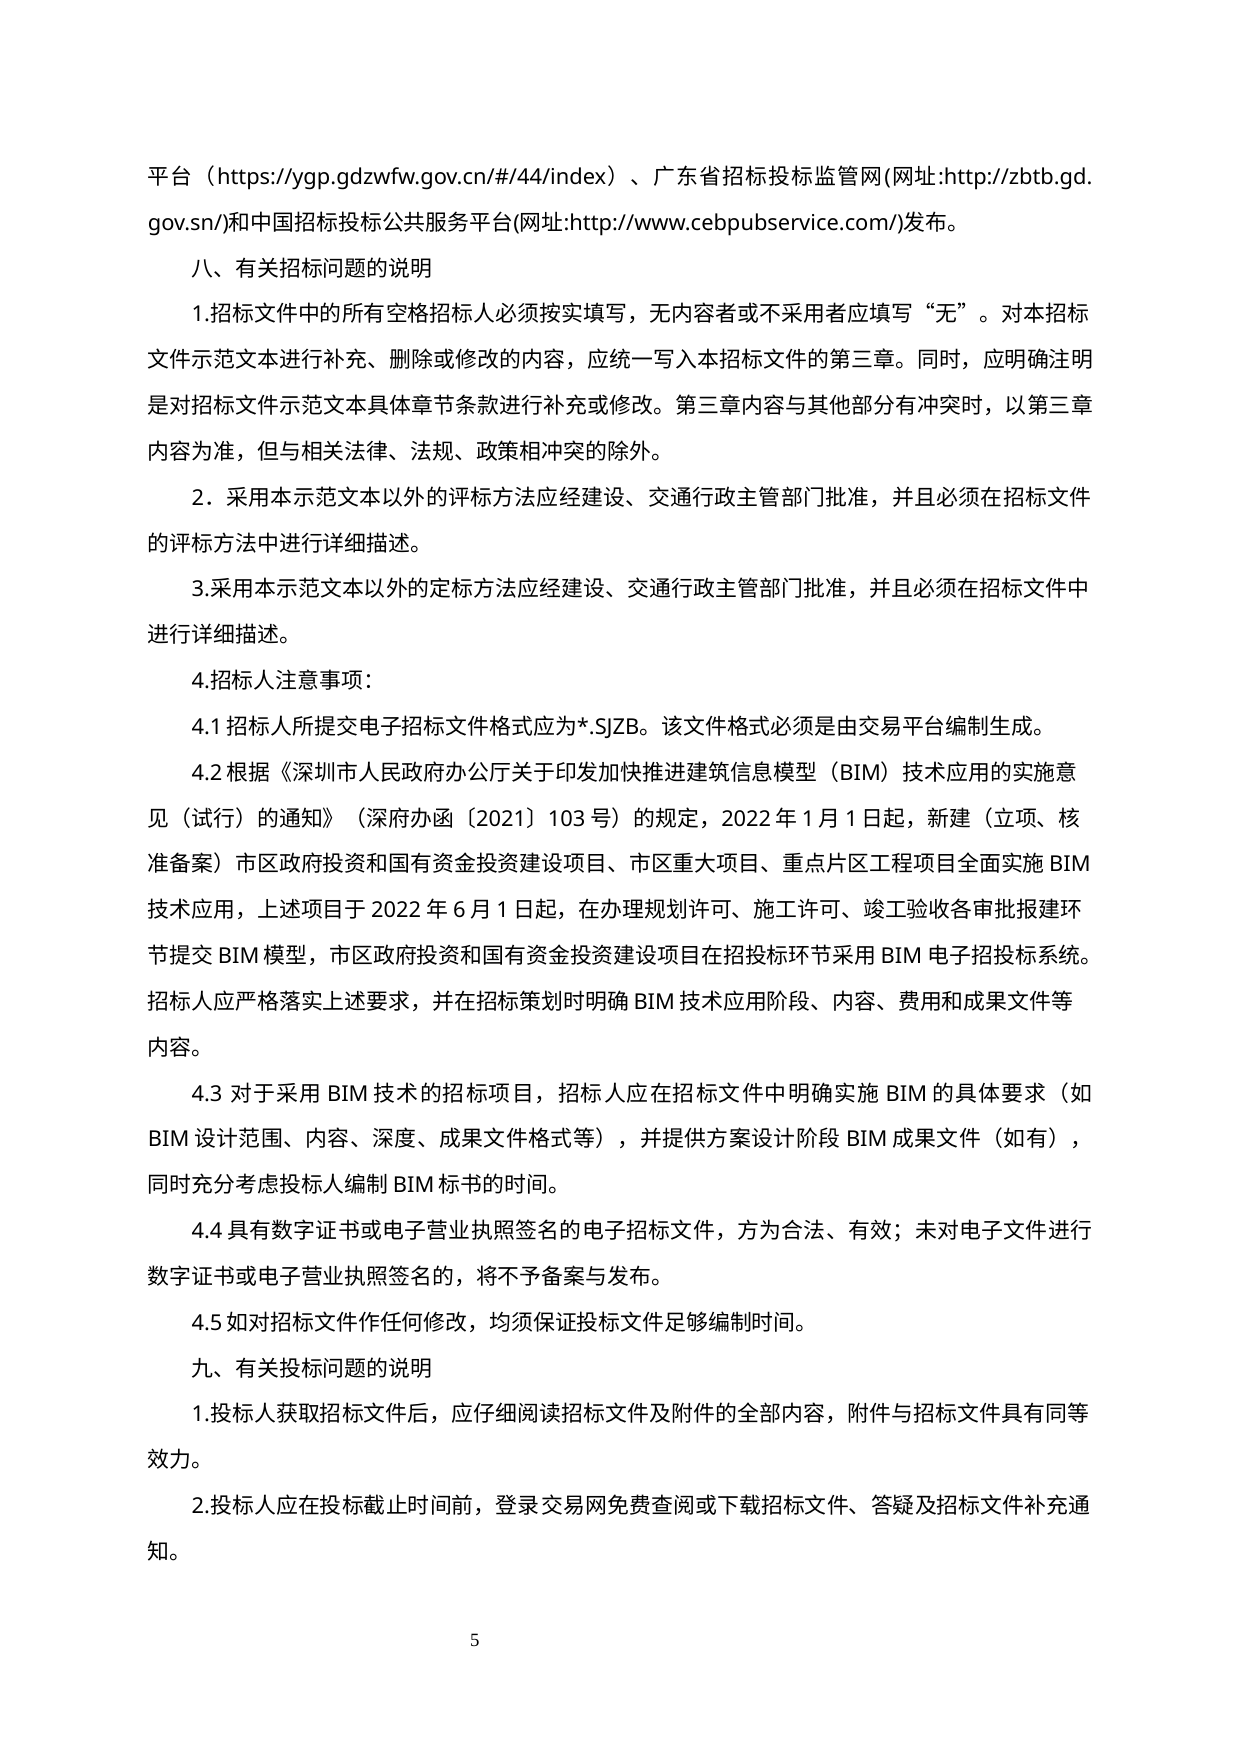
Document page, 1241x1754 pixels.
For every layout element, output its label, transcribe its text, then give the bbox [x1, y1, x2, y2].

text 4.招标人注意事项： [148, 652, 1093, 698]
text 2.投标人应在投标截止时间前，登录交易网免费查阅或下载招标文件、答疑及招标文件补充通知。 [148, 1477, 1093, 1568]
text 4.4具有数字证书或电子营业执照签名的电子招标文件，方为合法、有效；未对电子文件进行数字证书或电子营业执照签名的，将不予备案与发布。 [148, 1202, 1093, 1293]
text 九、有关投标问题的说明 [148, 1339, 1093, 1385]
text 八、有关招标问题的说明 [148, 239, 1093, 285]
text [148, 148, 1093, 239]
text 4.5如对招标文件作任何修改，均须保证投标文件足够编制时间。 [148, 1293, 1093, 1339]
text 4.2根据《深圳市人民政府办公厅关于印发加快推进建筑信息模型（BIM）技术应用的实施意见（试行）的通知》（深府办函〔2021〕103号）的规定，2022年1月1日起，新建（立项、核准备案）市区政府投资和国有资金投资建设项目、市区重大项目、重点片区工程项目全面实施BIM技术应用，上述项目于2022 年6月1日起，在办理规划许可、施工许可、竣工验收各审批报建环节提交BIM模型，市区政府投资和国有资金投资建设项目在招投标环节采用BIM 电子招投标系统。招标人应严格落实上述要求，并在招标策划时明确BIM技术应用阶段、内容、费用和成果文件等内容。 [148, 743, 1093, 1064]
text 3.采用本示范文本以外的定标方法应经建设、交通行政主管部门批准，并且必须在招标文件中进行详细描述。 [148, 560, 1093, 652]
text 4.3 对于采用BIM技术的招标项目，招标人应在招标文件中明确实施BIM的具体要求（如BIM设计范围、内容、深度、成果文件格式等），并提供方案设计阶段BIM成果文件（如有），同时充分考虑投标人编制BIM标书的时间。 [148, 1064, 1093, 1202]
text 1.招标文件中的所有空格招标人必须按实填写，无内容者或不采用者应填写“无”。对本招标文件示范文本进行补充、删除或修改的内容，应统一写入本招标文件的第三章。同时，应明确注明是对招标文件示范文本具体章节条款进行补充或修改。第三章内容与其他部分有冲突时，以第三章内容为准，但与相关法律、法规、政策相冲突的除外。 [148, 285, 1093, 468]
text 4.1招标人所提交电子招标文件格式应为*.SJZB。该文件格式必须是由交易平台编制生成。 [148, 698, 1093, 743]
text 2．采用本示范文本以外的评标方法应经建设、交通行政主管部门批准，并且必须在招标文件的评标方法中进行详细描述。 [148, 468, 1093, 560]
text 1.投标人获取招标文件后，应仔细阅读招标文件及附件的全部内容，附件与招标文件具有同等效力。 [148, 1385, 1093, 1477]
